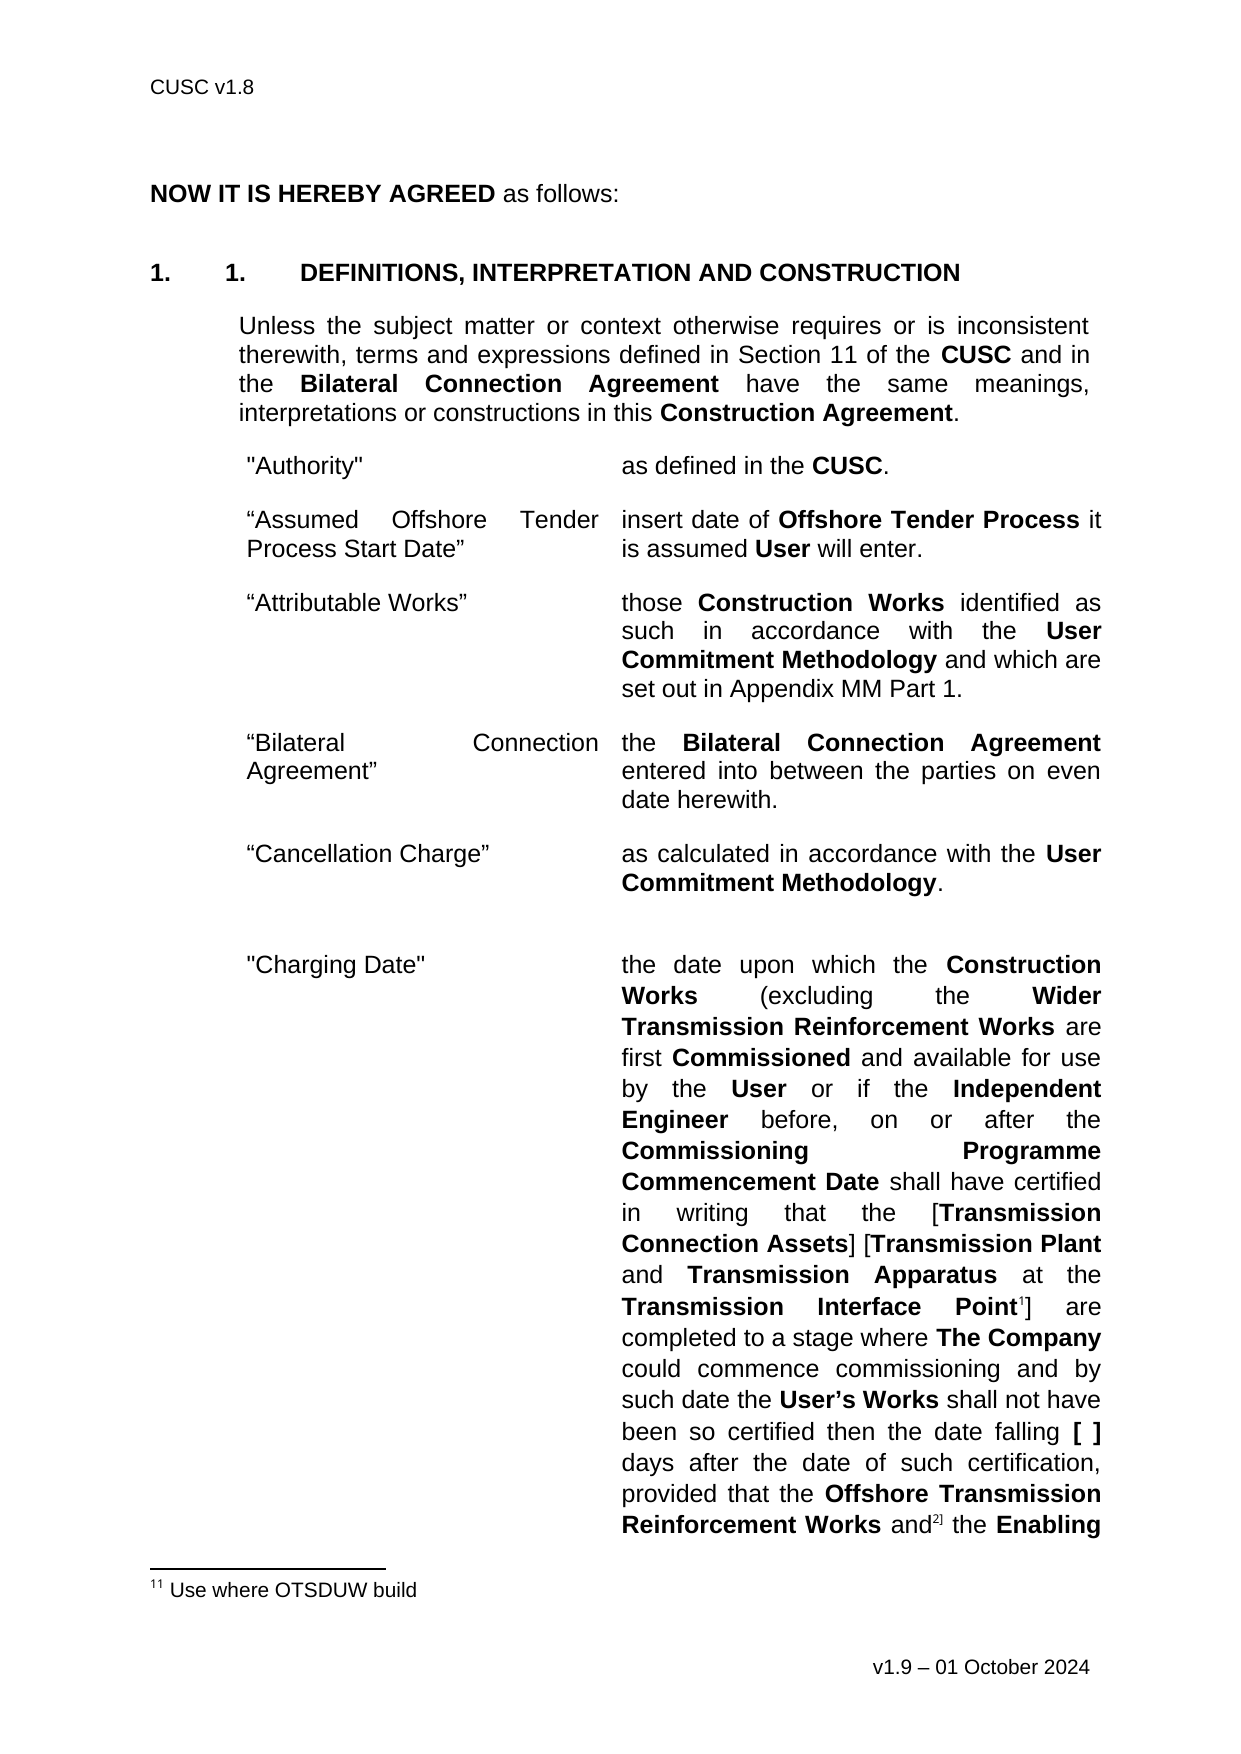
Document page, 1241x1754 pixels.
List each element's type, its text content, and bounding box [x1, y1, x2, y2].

table_cell “Assumed Offshore Tender Process Start Date” [235, 505, 610, 587]
table_cell those Construction Works identified as such in accordance with the User Commitment Methodology and which are set out in Appendix MM Part 1. [610, 588, 1113, 727]
table_cell "Charging Date" [235, 950, 610, 1539]
text Unless the subject matter or context otherwise requires or is inconsistent therewith, terms and expressions defined in Section 11 of the CUSC and in the Bilateral Connection Agreement have the same meanings, interpretations or constructions in this Construction Agreement. [239, 311, 1090, 426]
table_header as defined in the CUSC. [610, 451, 1113, 505]
table_cell “Cancellation Charge” [235, 839, 610, 950]
table_cell insert date of Offshore Tender Process it is assumed User will enter. [610, 505, 1113, 587]
text NOW IT IS HEREBY AGREED as follows: [150, 150, 1090, 207]
table_cell “Bilateral Connection Agreement” [235, 728, 610, 839]
table_cell “Attributable Works” [235, 588, 610, 727]
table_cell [610, 950, 1113, 1539]
table_header "Authority" [235, 451, 610, 505]
subtitle 1. DEFINITIONS, INTERPRETATION AND CONSTRUCTION [150, 257, 1090, 286]
table_cell as calculated in accordance with the User Commitment Methodology. [610, 839, 1113, 950]
table_cell the Bilateral Connection Agreement entered into between the parties on even date herewith. [610, 728, 1113, 839]
